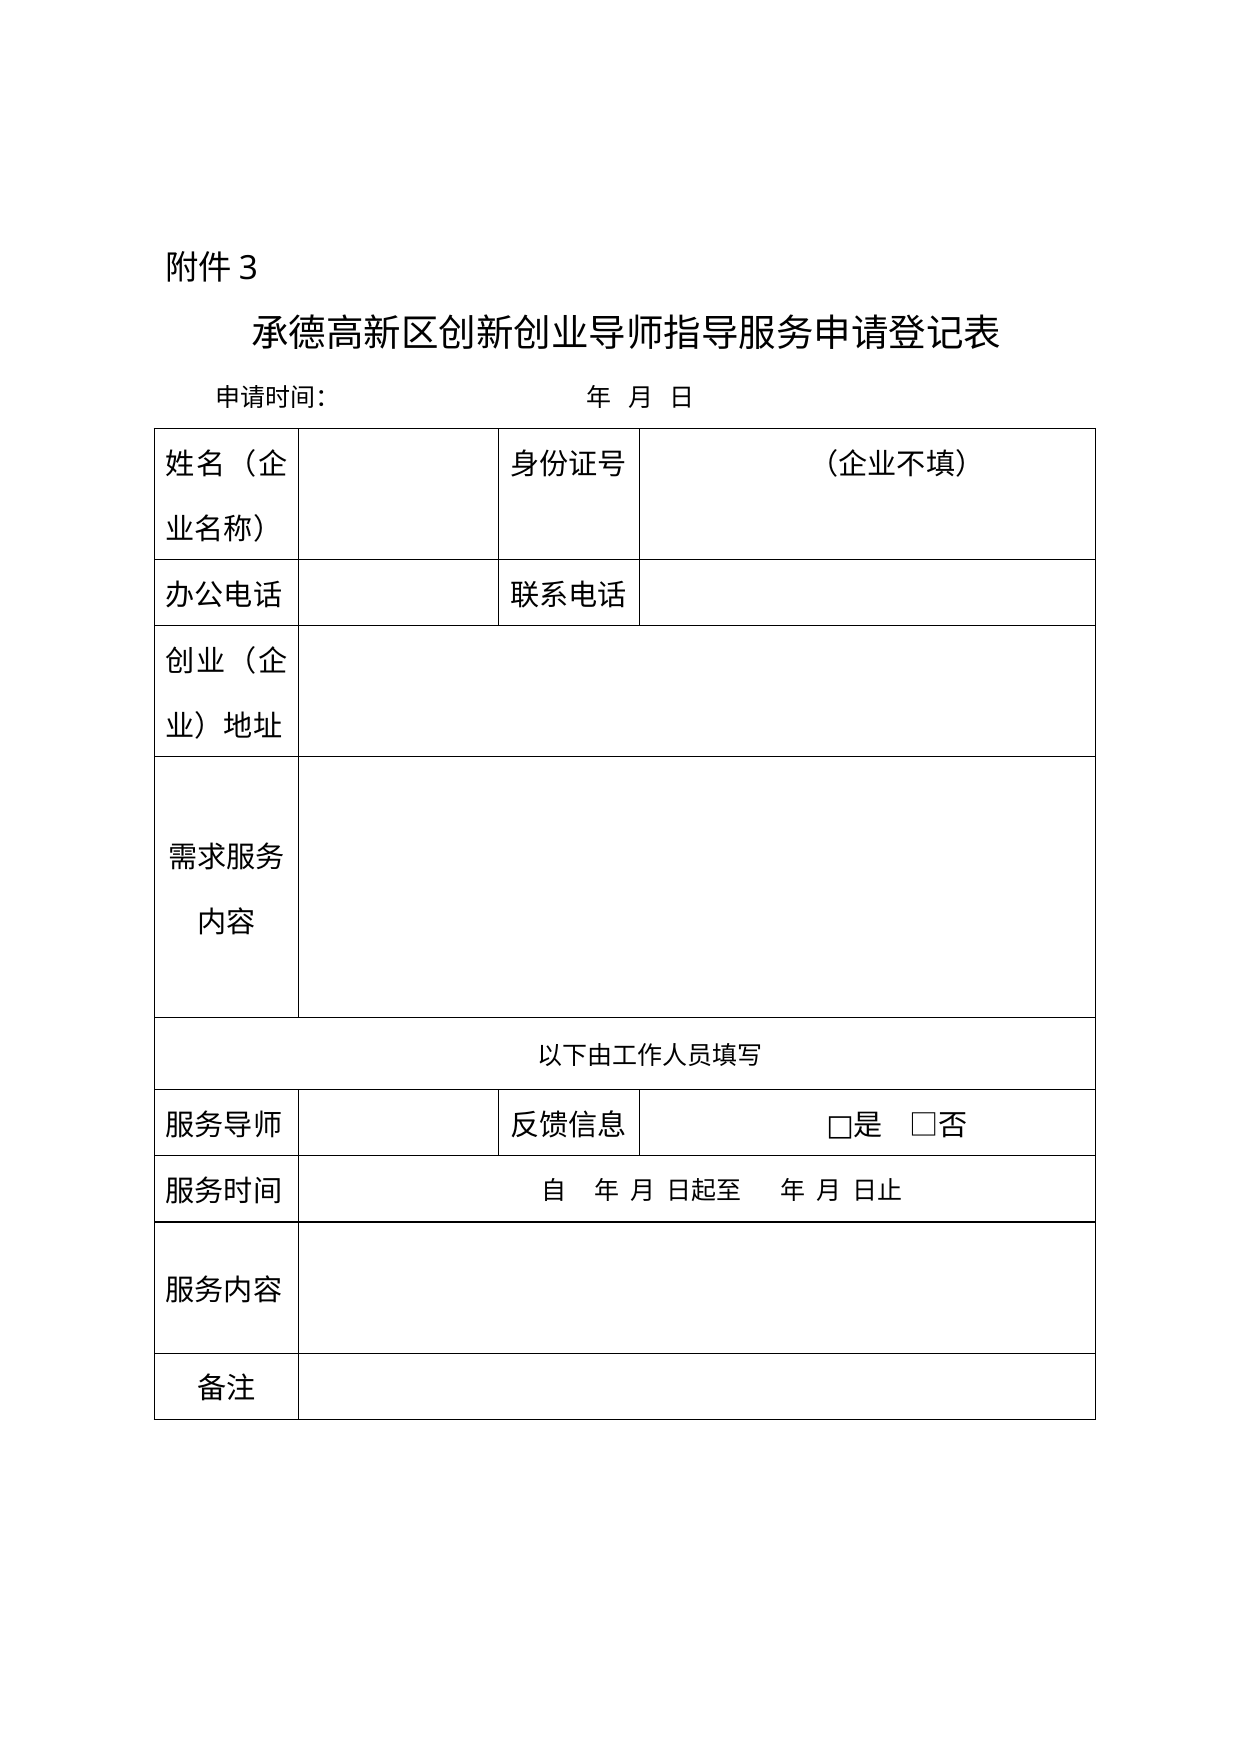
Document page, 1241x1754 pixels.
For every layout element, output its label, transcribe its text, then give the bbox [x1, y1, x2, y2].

table_cell 反馈信息 [499, 1090, 639, 1155]
table_cell [299, 1090, 498, 1155]
table_cell 备注 [155, 1354, 298, 1418]
table_cell 办公电话 [155, 560, 298, 625]
table_cell 需求服务内容 [155, 757, 298, 1017]
table_cell 联系电话 [499, 560, 639, 625]
table_header 身份证号 [499, 429, 639, 559]
table_cell [299, 560, 498, 625]
table_cell 自 年 月 日起至 年 月 日止 [299, 1156, 1095, 1221]
table_cell 服务时间 [155, 1156, 298, 1221]
table_cell [299, 1223, 1095, 1352]
table_cell [299, 626, 1095, 756]
table_cell [299, 1354, 1095, 1418]
text 附件3 [165, 233, 1087, 298]
table_header [299, 429, 498, 559]
table_cell 服务内容 [155, 1223, 298, 1352]
table_cell [640, 560, 1095, 625]
text 承德高新区创新创业导师指导服务申请登记表 [165, 298, 1087, 363]
table_cell 以下由工作人员填写 [155, 1018, 1095, 1089]
text 申请时间： 年 月 日 [165, 363, 1087, 428]
table_cell [299, 757, 1095, 1017]
table_header （企业不填） [640, 429, 1095, 559]
table_cell 服务导师 [155, 1090, 298, 1155]
table_cell 创业（企业）地址 [155, 626, 298, 756]
table_cell □是 □否 [640, 1090, 1095, 1155]
table_header 姓名（企业名称） [155, 429, 298, 559]
